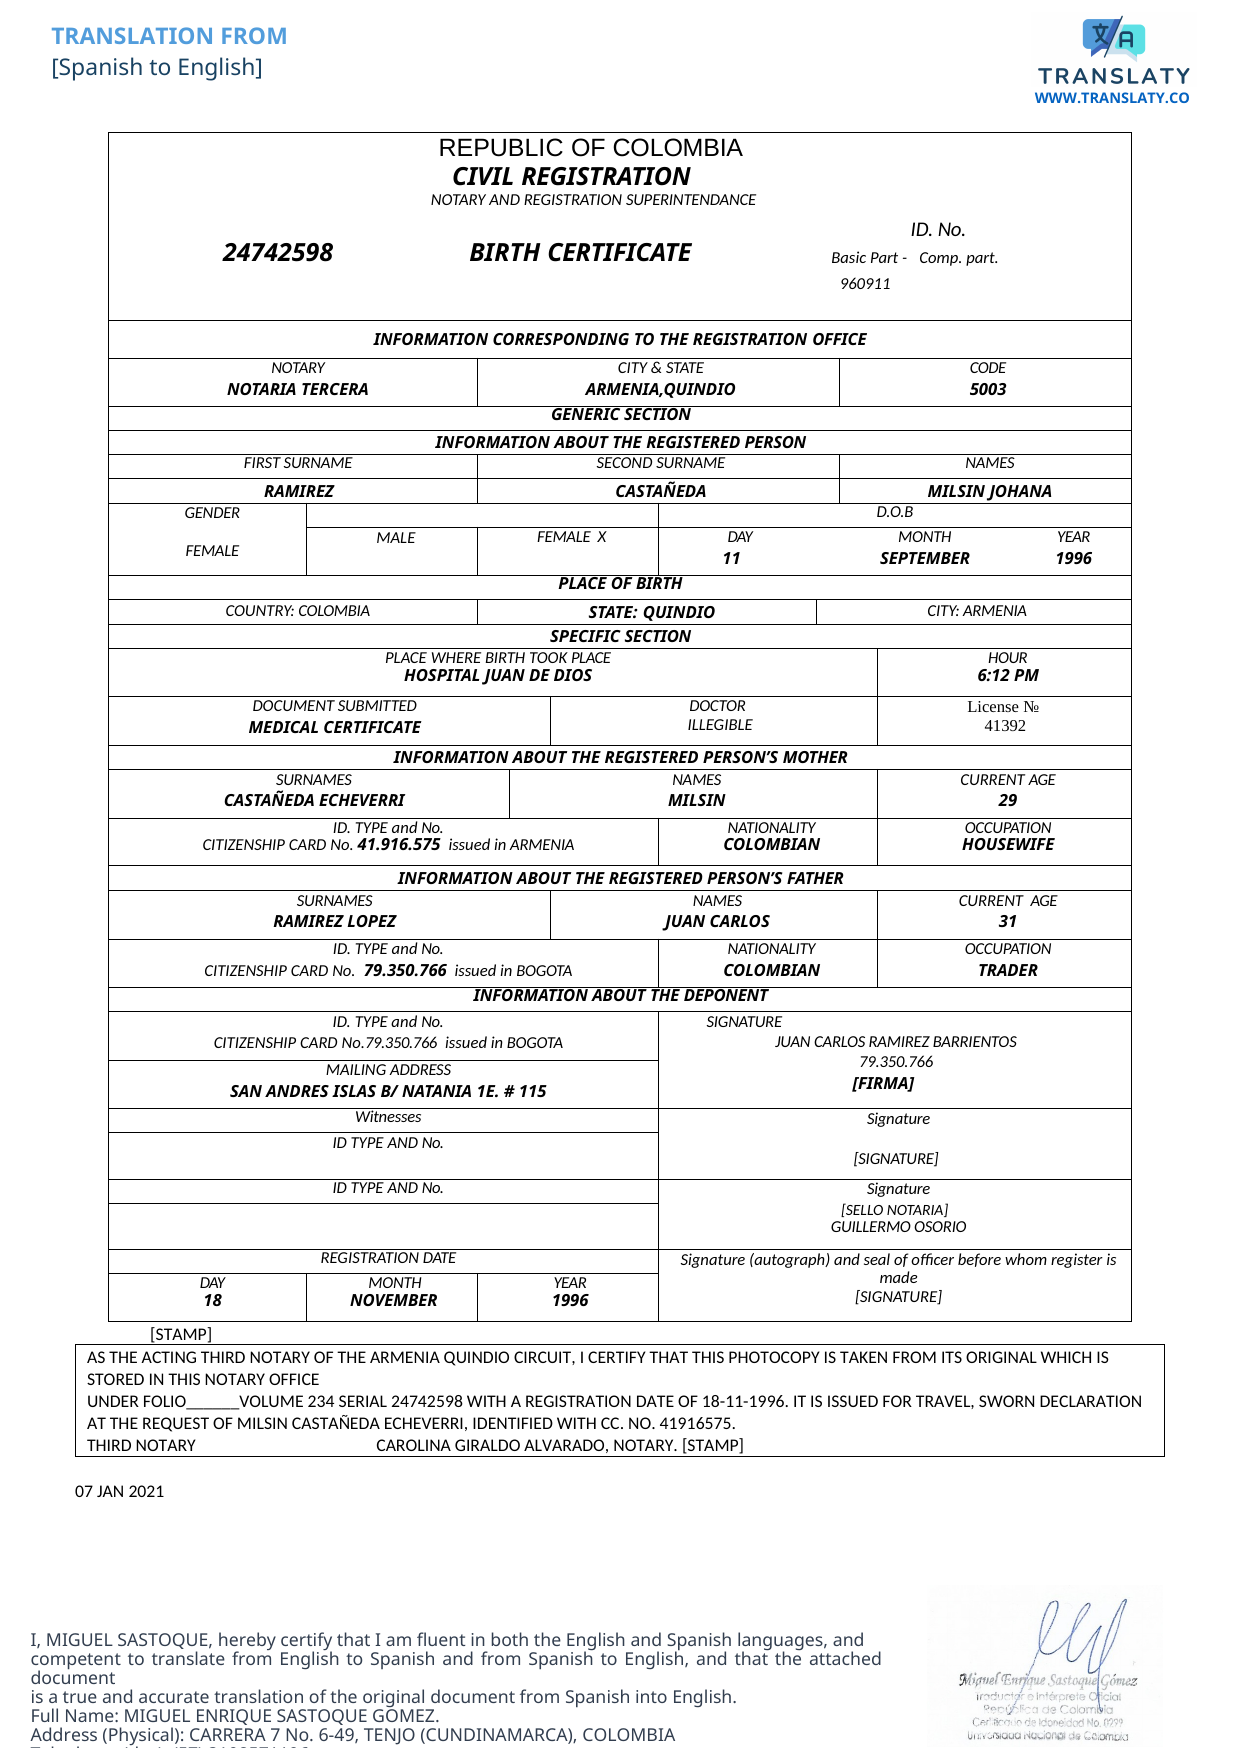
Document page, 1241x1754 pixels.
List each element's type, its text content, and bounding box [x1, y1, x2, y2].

table_cell OCCUPATION HOUSEWIFE [878, 819, 1131, 865]
table_cell CODE 5003 [840, 359, 1131, 406]
table_cell Signature (autograph) and seal of officer before whom register is made [SIGNATURE] [659, 1250, 1131, 1321]
table_cell REGISTRATION DATE [109, 1250, 658, 1273]
table_cell NAMES [840, 455, 1131, 478]
table_cell ID. TYPE and No. CITIZENSHIP CARD No. 41.916.575 issued in ARMENIA [109, 819, 658, 865]
table_cell MALE [307, 528, 477, 575]
table_cell INFORMATION CORRESPONDING TO THE REGISTRATION OFFICE [109, 321, 1131, 357]
table_cell GENERIC SECTION [109, 407, 1131, 430]
table_cell INFORMATION ABOUT THE REGISTERED PERSON’S MOTHER [109, 746, 1131, 769]
table_cell CASTAÑEDA [478, 479, 839, 503]
table_cell GENDER FEMALE [109, 504, 306, 575]
table_cell License № 41392 [878, 697, 1131, 744]
table_cell INFORMATION ABOUT THE REGISTERED PERSON [109, 431, 1131, 454]
table_cell CURRENT AGE 29 [878, 770, 1131, 818]
table_cell CITY & STATE ARMENIA,QUINDIO [478, 359, 839, 406]
table_cell HOUR 6:12 PM [878, 649, 1131, 696]
table_cell DOCTOR ILLEGIBLE [551, 697, 877, 744]
table_cell Signature [SIGNATURE] [659, 1109, 1131, 1179]
table_cell MONTH SEPTEMBER [816, 528, 1012, 575]
table_cell ID. TYPE and No. CITIZENSHIP CARD No. 79.350.766 issued in BOGOTA [109, 940, 658, 987]
table_cell SURNAMES RAMIREZ LOPEZ [109, 891, 550, 938]
table_cell ID TYPE AND No. [109, 1180, 658, 1203]
table_header AS THE ACTING THIRD NOTARY OF THE ARMENIA QUINDIO CIRCUIT, I CERTIFY THAT THIS PHOTOCOPY IS TAKEN FROM ITS ORIGINAL WHICH IS STORED IN THIS NOTARY OFFICE UNDER FOLIO______VOLUME 234 SERIAL 24742598 WITH A REGISTRATION DATE OF 18-11-1996. IT IS ISSUED FOR TRAVEL, SWORN DECLARATION AT THE REQUEST OF MILSIN CASTAÑEDA ECHEVERRI, IDENTIFIED WITH CC. NO. 41916575. THIRD NOTARY CAROLINA GIRALDO ALVARADO, NOTARY. [STAMP] [76, 1345, 1164, 1456]
table_cell CURRENT AGE 31 [878, 891, 1131, 938]
table_cell SIGNATURE JUAN CARLOS RAMIREZ BARRIENTOS 79.350.766 [FIRMA] [659, 1012, 1131, 1108]
table_cell STATE: QUINDIO [478, 600, 816, 623]
table_cell INFORMATION ABOUT THE REGISTERED PERSON’S FATHER [109, 866, 1131, 890]
table_cell COUNTRY: COLOMBIA [109, 600, 477, 623]
table_cell D.O.B [659, 504, 1131, 527]
picture [1030, 12, 1198, 87]
table_cell FEMALE X [478, 528, 658, 575]
table_cell NATIONALITY COLOMBIAN [659, 819, 877, 865]
text [STAMP] [75, 128, 1165, 1344]
table_cell MILSIN JOHANA [840, 479, 1131, 503]
table_cell Witnesses [109, 1109, 658, 1132]
table_cell SURNAMES CASTAÑEDA ECHEVERRI [109, 770, 509, 818]
table_cell YEAR 1996 [1012, 528, 1131, 575]
table_cell INFORMATION ABOUT THE DEPONENT [109, 988, 1131, 1011]
table_cell PLACE OF BIRTH [109, 576, 1131, 599]
table_cell NAMES JUAN CARLOS [551, 891, 877, 938]
table_cell [109, 1204, 658, 1249]
table_cell DOCUMENT SUBMITTED MEDICAL CERTIFICATE [109, 697, 550, 744]
table_cell MONTH NOVEMBER [307, 1274, 477, 1321]
table_cell DAY 18 [109, 1274, 306, 1321]
table_cell DAY 11 [659, 528, 816, 575]
table_cell CITY: ARMENIA [817, 600, 1131, 623]
table_cell NATIONALITY COLOMBIAN [659, 940, 877, 987]
table_cell YEAR 1996 [478, 1274, 658, 1321]
table_cell RAMIREZ [109, 479, 477, 503]
table_cell [307, 504, 658, 527]
table_header [1012, 133, 1131, 320]
table_cell PLACE WHERE BIRTH TOOK PLACE HOSPITAL JUAN DE DIOS [109, 649, 877, 696]
table_cell SPECIFIC SECTION [109, 625, 1131, 648]
table_cell Signature [SELLO NOTARIA] GUILLERMO OSORIO [659, 1180, 1131, 1249]
table_cell NAMES MILSIN [510, 770, 877, 818]
table_cell OCCUPATION TRADER [878, 940, 1131, 987]
text 07 JAN 2021 [75, 1481, 1165, 1502]
table_header ID. No. Basic Part - Comp. part. 960911 [816, 133, 1012, 320]
table_cell SECOND SURNAME [478, 455, 839, 478]
table_cell ID. TYPE and No. CITIZENSHIP CARD No.79.350.766 issued in BOGOTA [109, 1012, 658, 1060]
picture [926, 1585, 1164, 1747]
table_header REPUBLIC OF COLOMBIA CIVIL REGISTRATION NOTARY AND REGISTRATION SUPERINTENDANCE 24742598 BIRTH CERTIFICATE [109, 133, 816, 320]
table_cell MAILING ADDRESS SAN ANDRES ISLAS B/ NATANIA 1E. # 115 [109, 1061, 658, 1108]
table_cell NOTARY NOTARIA TERCERA [109, 359, 477, 406]
table_cell FIRST SURNAME [109, 455, 477, 478]
table_cell ID TYPE AND No. [109, 1133, 658, 1179]
